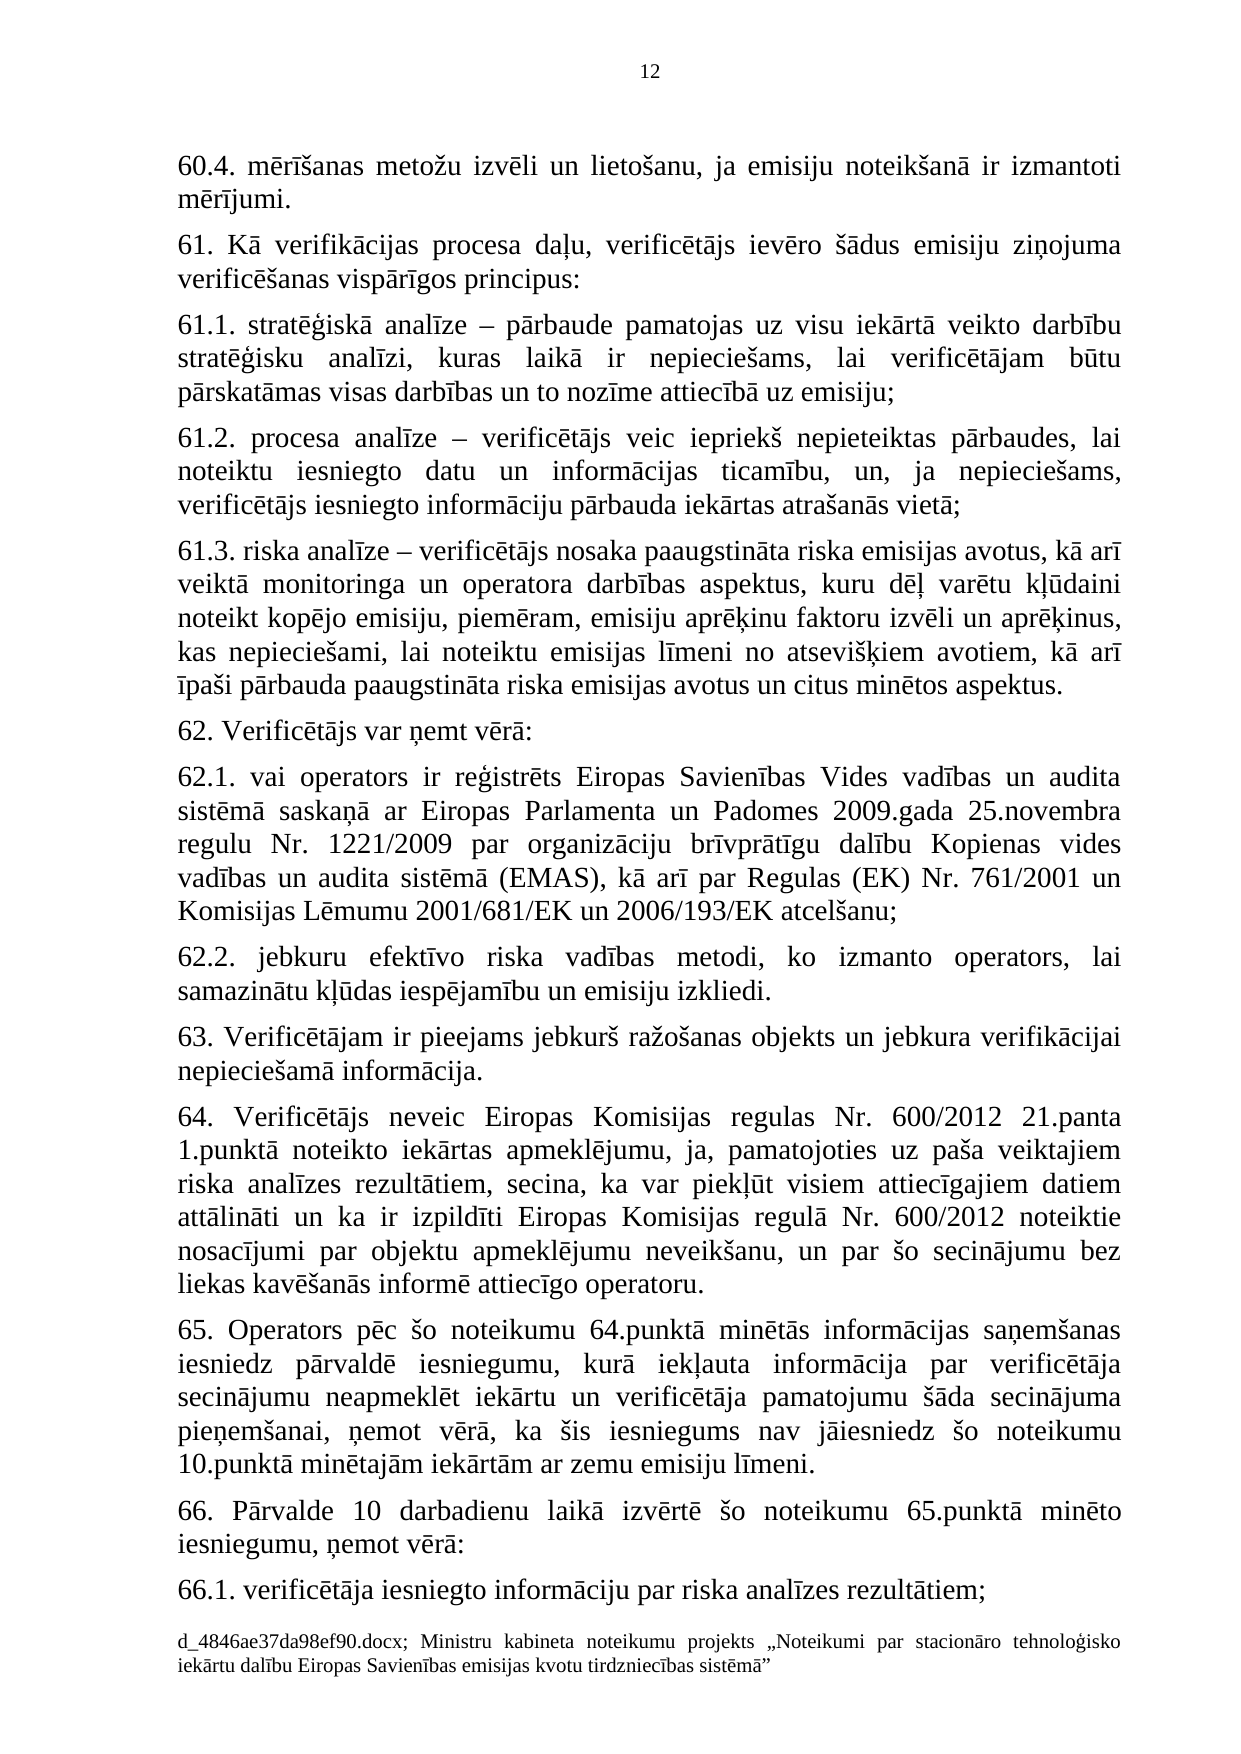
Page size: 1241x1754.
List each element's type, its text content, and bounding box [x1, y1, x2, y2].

text 61. Kā verifikācijas procesa daļu, verificētājs ievēro šādus emisiju ziņojuma verificēšanas vispārīgos principus: [177, 227, 1122, 294]
text 62.2. jebkuru efektīvo riska vadības metodi, ko izmanto operators, lai samazinātu kļūdas iespējamību un emisiju izkliedi. [177, 939, 1122, 1007]
text 61.1. stratēģiskā analīze – pārbaude pamatojas uz visu iekārtā veikto darbību stratēģisku analīzi, kuras laikā ir nepieciešams, lai verificētājam būtu pārskatāmas visas darbības un to nozīme attiecībā uz emisiju; [177, 307, 1122, 407]
text 66. Pārvalde 10 darbadienu laikā izvērtē šo noteikumu 65.punktā minēto iesniegumu, ņemot vērā: [177, 1493, 1122, 1560]
text 61.2. procesa analīze – verificētājs veic iepriekš nepieteiktas pārbaudes, lai noteiktu iesniegto datu un informācijas ticamību, un, ja nepieciešams, verificētājs iesniegto informāciju pārbauda iekārtas atrašanās vietā; [177, 420, 1122, 521]
text 65. Operators pēc šo noteikumu 64.punktā minētās informācijas saņemšanas iesniedz pārvaldē iesniegumu, kurā iekļauta informācija par verificētāja secinājumu neapmeklēt iekārtu un verificētāja pamatojumu šāda secinājuma pieņemšanai, ņemot vērā, ka šis iesniegums nav jāiesniedz šo noteikumu 10.punktā minētajām iekārtām ar zemu emisiju līmeni. [177, 1312, 1122, 1480]
text 64. Verificētājs neveic Eiropas Komisijas regulas Nr. 600/2012 21.panta 1.punktā noteikto iekārtas apmeklējumu, ja, pamatojoties uz paša veiktajiem riska analīzes rezultātiem, secina, ka var piekļūt visiem attiecīgajiem datiem attālināti un ka ir izpildīti Eiropas Komisijas regulā Nr. 600/2012 noteiktie nosacījumi par objektu apmeklējumu neveikšanu, un par šo secinājumu bez liekas kavēšanās informē attiecīgo operatoru. [177, 1099, 1122, 1300]
text 62. Verificētājs var ņemt vērā: [177, 713, 1122, 747]
text 61.3. riska analīze – verificētājs nosaka paaugstināta riska emisijas avotus, kā arī veiktā monitoringa un operatora darbības aspektus, kuru dēļ varētu kļūdaini noteikt kopējo emisiju, piemēram, emisiju aprēķinu faktoru izvēli un aprēķinus, kas nepieciešami, lai noteiktu emisijas līmeni no atsevišķiem avotiem, kā arī īpaši pārbauda paaugstināta riska emisijas avotus un citus minētos aspektus. [177, 533, 1122, 701]
text 60.4. mērīšanas metožu izvēli un lietošanu, ja emisiju noteikšanā ir izmantoti mērījumi. [177, 148, 1122, 215]
text 63. Verificētājam ir pieejams jebkurš ražošanas objekts un jebkura verifikācijai nepieciešamā informācija. [177, 1019, 1122, 1086]
text 62.1. vai operators ir reģistrēts Eiropas Savienības Vides vadības un audita sistēmā saskaņā ar Eiropas Parlamenta un Padomes 2009.gada 25.novembra regulu Nr. 1221/2009 par organizāciju brīvprātīgu dalību Kopienas vides vadības un audita sistēmā (EMAS), kā arī par Regulas (EK) Nr. 761/2001 un Komisijas Lēmumu 2001/681/EK un 2006/193/EK atcelšanu; [177, 759, 1122, 927]
text 66.1. verificētāja iesniegto informāciju par riska analīzes rezultātiem; [177, 1572, 1122, 1606]
